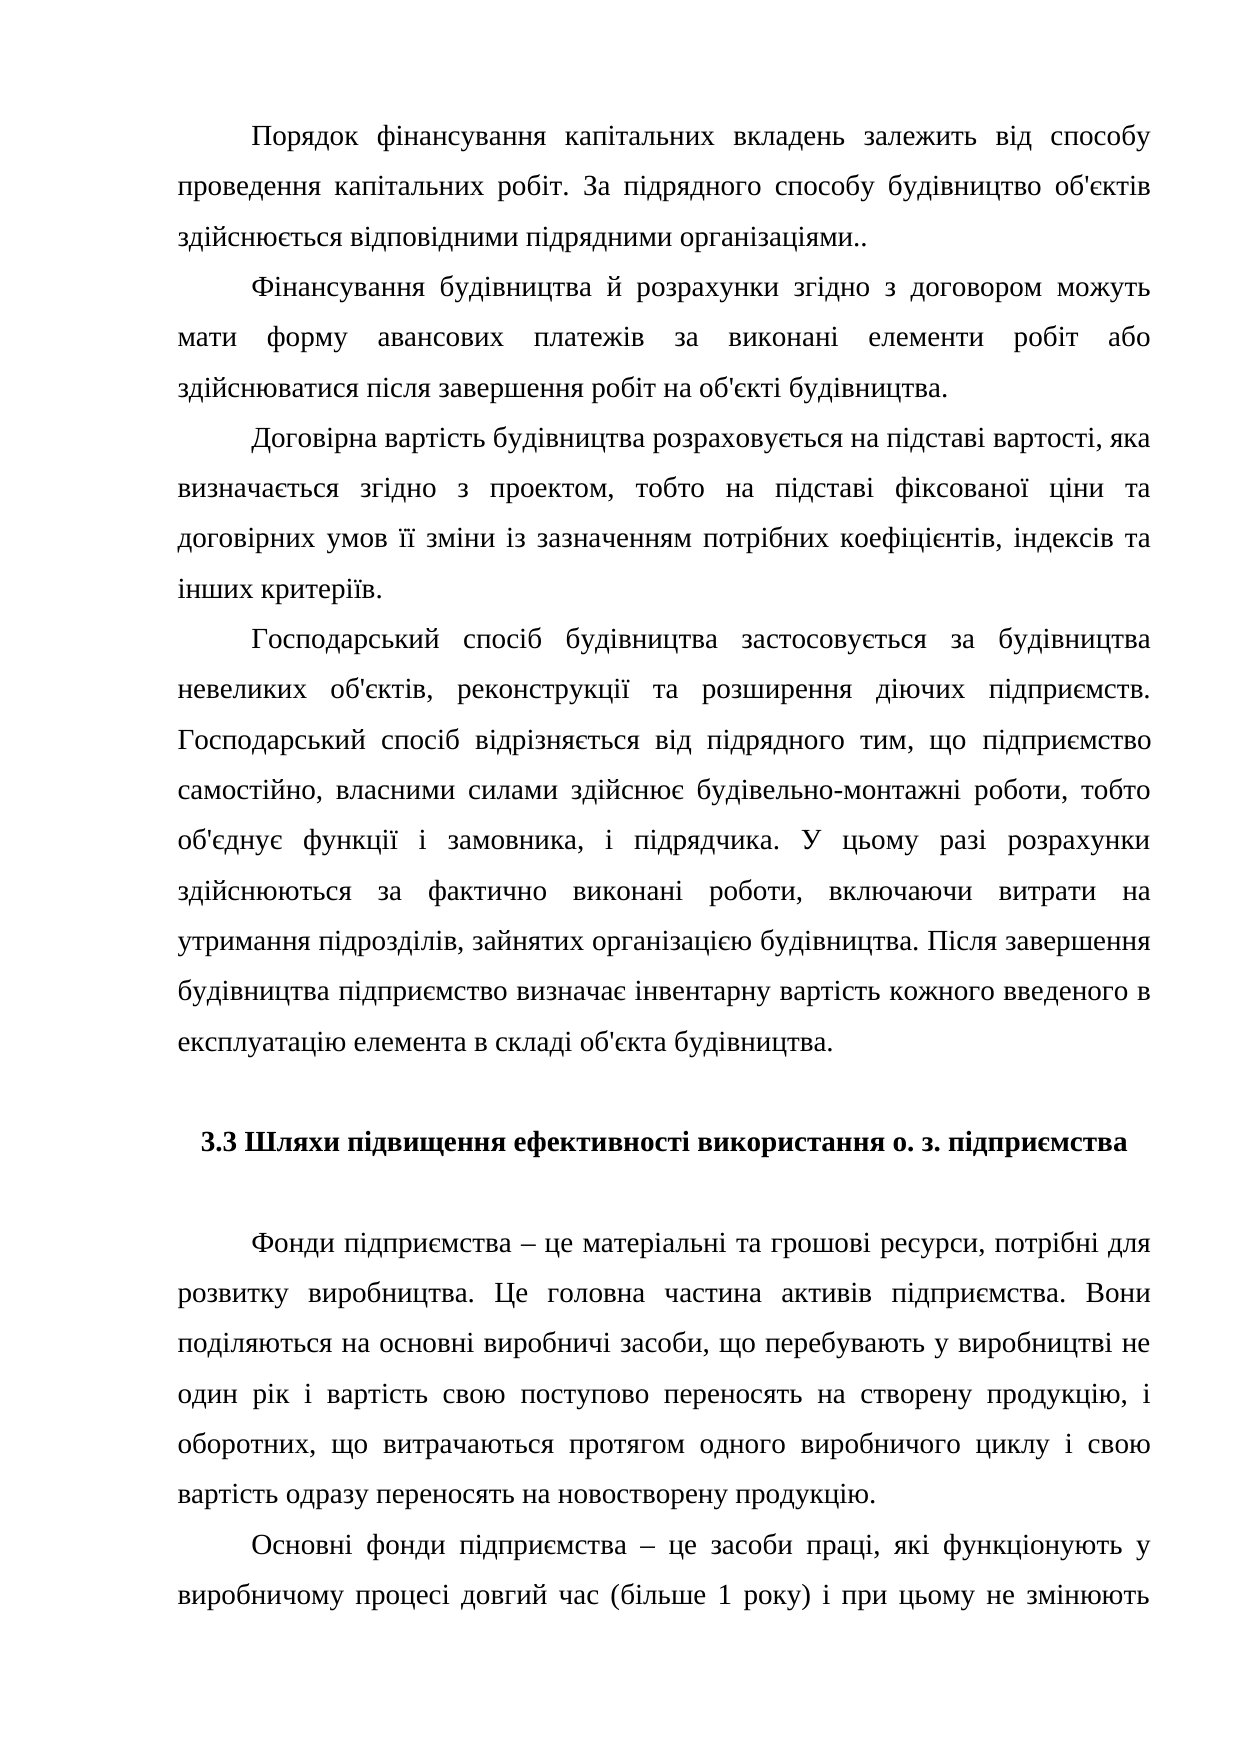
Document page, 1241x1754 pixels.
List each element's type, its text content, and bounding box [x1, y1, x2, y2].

text 3.3 Шляхи підвищення ефективності використання о. з. підприємства [177, 1124, 1152, 1158]
title Фонди підприємства – це матеріальні та грошові ресурси, потрібні для розвитку виробництва. Це головна частина активів підприємства. Вони поділяються на основні виробничі засоби, що перебувають у виробництві не один рік і вартість свою поступово переносять на створену продукцію, і оборотних, що витрачаються протягом одного виробничого циклу і свою вартість одразу переносять на новостворену продукцію. [177, 1225, 1152, 1510]
text Господарський спосіб будівництва застосовується за будівництва невеликих об'єктів, реконструкції та розширення діючих підприємств. Господарський спосіб відрізняється від підрядного тим, що підприємство самостійно, власними силами здійснює будівельно-монтажні роботи, тобто об'єднує функції і замовника, і підрядчика. У цьому разі розрахунки здійснюються за фактично виконані роботи, включаючи витрати на утримання підрозділів, зайнятих організацією будівництва. Після завершення будівництва підприємство визначає інвентарну вартість кожного введеного в експлуатацію елемента в складі об'єкта будівництва. [177, 621, 1152, 1057]
text Договірна вартість будівництва розраховується на підставі вартості, яка визначається згідно з проектом, тобто на підставі фіксованої ціни та договірних умов її зміни із зазначенням потрібних коефіцієнтів, індексів та інших критеріїв. [177, 420, 1152, 604]
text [177, 1527, 1152, 1611]
text Порядок фінансування капітальних вкладень залежить від способу проведення капітальних робіт. За підрядного способу будівництво об'єктів здійснюється відповідними підрядними організаціями.. [177, 118, 1152, 252]
text Фінансування будівництва й розрахунки згідно з договором можуть мати форму авансових платежів за виконані елементи робіт або здійснюватися після завершення робіт на об'єкті будівництва. [177, 269, 1152, 403]
